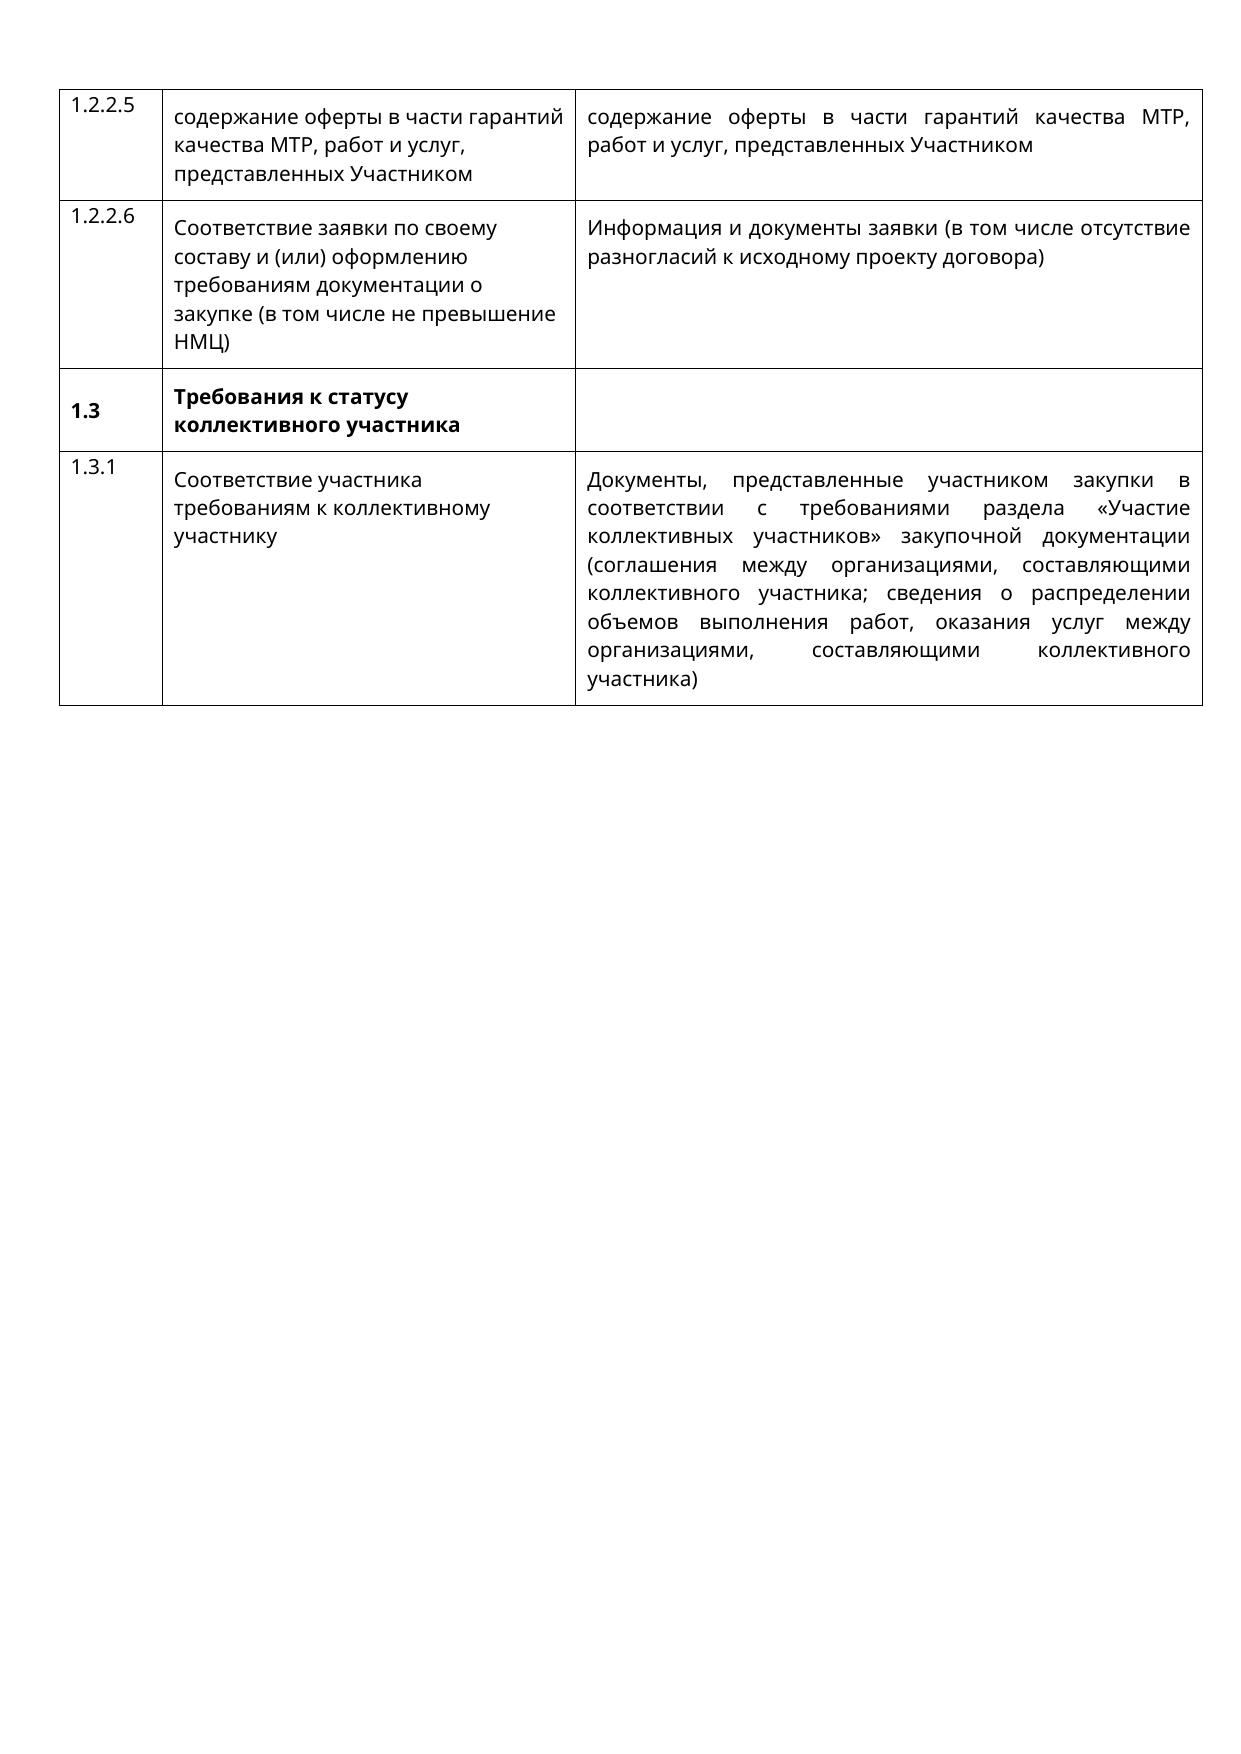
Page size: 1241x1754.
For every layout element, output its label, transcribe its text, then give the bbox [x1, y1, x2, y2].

table_cell 1.3 [60, 369, 162, 451]
table_cell содержание оферты в части гарантий качества МТР, работ и услуг, представленных Участником [163, 90, 575, 200]
table_cell Соответствие участника требованиям к коллективному участнику [163, 452, 575, 705]
table_cell Соответствие заявки по своему составу и (или) оформлению требованиям документации о закупке (в том числе не превышение НМЦ) [163, 201, 575, 368]
table_cell Документы, представленные участником закупки в соответствии с требованиями раздела «Участие коллективных участников» закупочной документации (соглашения между организациями, составляющими коллективного участника; сведения о распределении объемов выполнения работ, оказания услуг между организациями, составляющими коллективного участника) [576, 452, 1202, 705]
table_cell [576, 369, 1202, 451]
table_cell Информация и документы заявки (в том числе отсутствие разногласий к исходному проекту договора) [576, 201, 1202, 368]
table_cell 1.2.2.6 [60, 201, 162, 368]
table_cell Требования к статусу коллективного участника [163, 369, 575, 451]
table_cell 1.3.1 [60, 452, 162, 705]
table_cell содержание оферты в части гарантий качества МТР, работ и услуг, представленных Участником [576, 90, 1202, 200]
table_cell 1.2.2.5 [60, 90, 162, 200]
